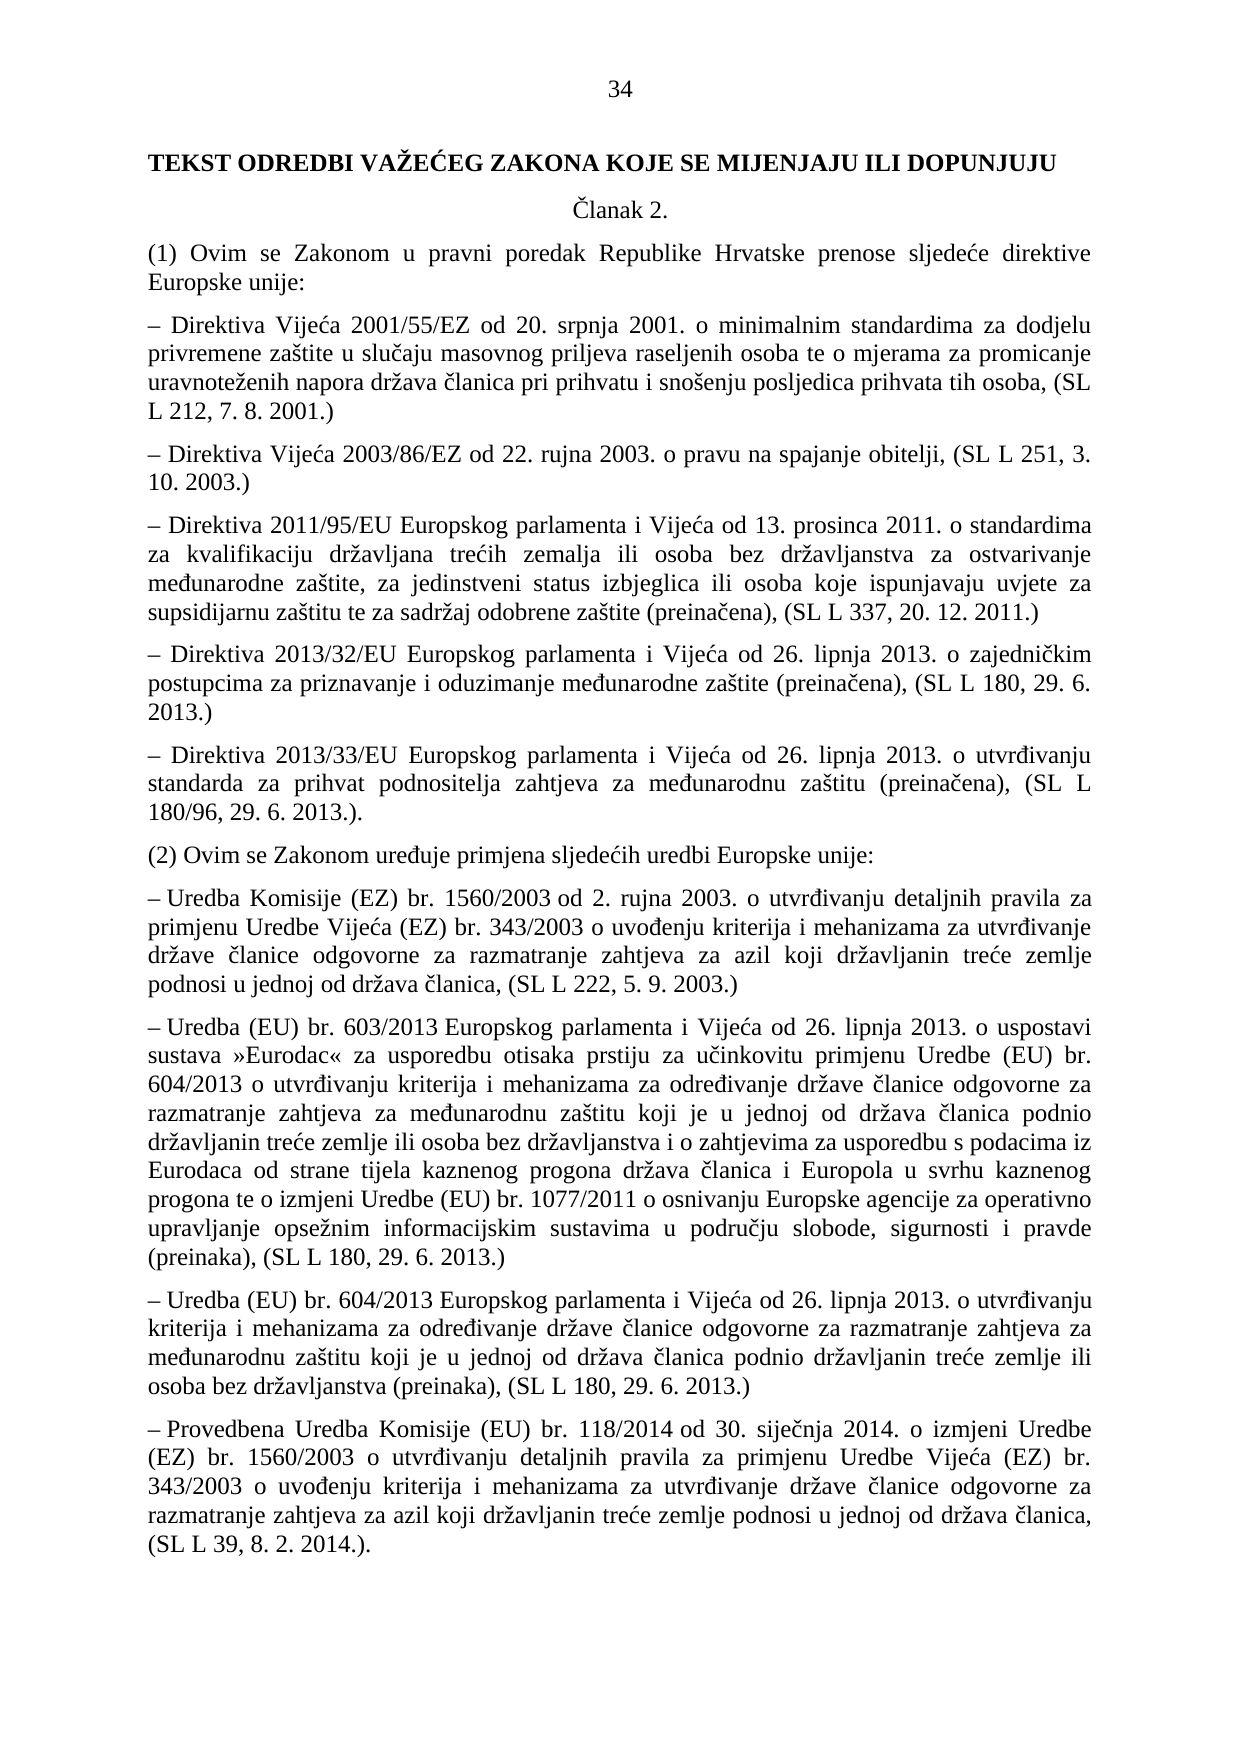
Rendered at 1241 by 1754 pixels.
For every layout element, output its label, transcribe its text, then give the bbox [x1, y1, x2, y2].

text – Direktiva Vijeća 2001/55/EZ od 20. srpnja 2001. o minimalnim standardima za dodjelu privremene zaštite u slučaju masovnog priljeva raseljenih osoba te o mjerama za promicanje uravnoteženih napora država članica pri prihvatu i snošenju posljedica prihvata tih osoba, (SL L 212, 7. 8. 2001.) [148, 310, 1093, 425]
text Članak 2. [148, 195, 1093, 224]
text (2) Ovim se Zakonom uređuje primjena sljedećih uredbi Europske unije: [148, 840, 1093, 869]
text – Uredba (EU) br. 603/2013 Europskog parlamenta i Vijeća od 26. lipnja 2013. o uspostavi sustava »Eurodac« za usporedbu otisaka prstiju za učinkovitu primjenu Uredbe (EU) br. 604/2013 o utvrđivanju kriterija i mehanizama za određivanje države članice odgovorne za razmatranje zahtjeva za međunarodnu zaštitu koji je u jednoj od država članica podnio državljanin treće zemlje ili osoba bez državljanstva i o zahtjevima za usporedbu s podacima iz Eurodaca od strane tijela kaznenog progona država članica i Europola u svrhu kaznenog progona te o izmjeni Uredbe (EU) br. 1077/2011 o osnivanju Europske agencije za operativno upravljanje opsežnim informacijskim sustavima u području slobode, sigurnosti i pravde (preinaka), (SL L 180, 29. 6. 2013.) [148, 1012, 1093, 1271]
text – Uredba Komisije (EZ) br. 1560/2003 od 2. rujna 2003. o utvrđivanju detaljnih pravila za primjenu Uredbe Vijeća (EZ) br. 343/2003 o uvođenju kriterija i mehanizama za utvrđivanje države članice odgovorne za razmatranje zahtjeva za azil koji državljanin treće zemlje podnosi u jednoj od država članica, (SL L 222, 5. 9. 2003.) [148, 883, 1093, 998]
text – Provedbena Uredba Komisije (EU) br. 118/2014 od 30. siječnja 2014. o izmjeni Uredbe (EZ) br. 1560/2003 o utvrđivanju detaljnih pravila za primjenu Uredbe Vijeća (EZ) br. 343/2003 o uvođenju kriterija i mehanizama za utvrđivanje države članice odgovorne za razmatranje zahtjeva za azil koji državljanin treće zemlje podnosi u jednoj od država članica, (SL L 39, 8. 2. 2014.). [148, 1414, 1093, 1557]
text – Uredba (EU) br. 604/2013 Europskog parlamenta i Vijeća od 26. lipnja 2013. o utvrđivanju kriterija i mehanizama za određivanje države članice odgovorne za razmatranje zahtjeva za međunarodnu zaštitu koji je u jednoj od država članica podnio državljanin treće zemlje ili osoba bez državljanstva (preinaka), (SL L 180, 29. 6. 2013.) [148, 1285, 1093, 1400]
text TEKST ODREDBI VAŽEĆEG ZAKONA KOJE SE MIJENJAJU ILI DOPUNJUJU [148, 148, 1093, 176]
text – Direktiva 2013/32/EU Europskog parlamenta i Vijeća od 26. lipnja 2013. o zajedničkim postupcima za priznavanje i oduzimanje međunarodne zaštite (preinačena), (SL L 180, 29. 6. 2013.) [148, 639, 1093, 726]
text – Direktiva 2013/33/EU Europskog parlamenta i Vijeća od 26. lipnja 2013. o utvrđivanju standarda za prihvat podnositelja zahtjeva za međunarodnu zaštitu (preinačena), (SL L 180/96, 29. 6. 2013.). [148, 740, 1093, 826]
text (1) Ovim se Zakonom u pravni poredak Republike Hrvatske prenose sljedeće direktive Europske unije: [148, 238, 1093, 296]
text – Direktiva Vijeća 2003/86/EZ od 22. rujna 2003. o pravu na spajanje obitelji, (SL L 251, 3. 10. 2003.) [148, 439, 1093, 496]
text – Direktiva 2011/95/EU Europskog parlamenta i Vijeća od 13. prosinca 2011. o standardima za kvalifikaciju državljana trećih zemalja ili osoba bez državljanstva za ostvarivanje međunarodne zaštite, za jedinstveni status izbjeglica ili osoba koje ispunjavaju uvjete za supsidijarnu zaštitu te za sadržaj odobrene zaštite (preinačena), (SL L 337, 20. 12. 2011.) [148, 510, 1093, 625]
